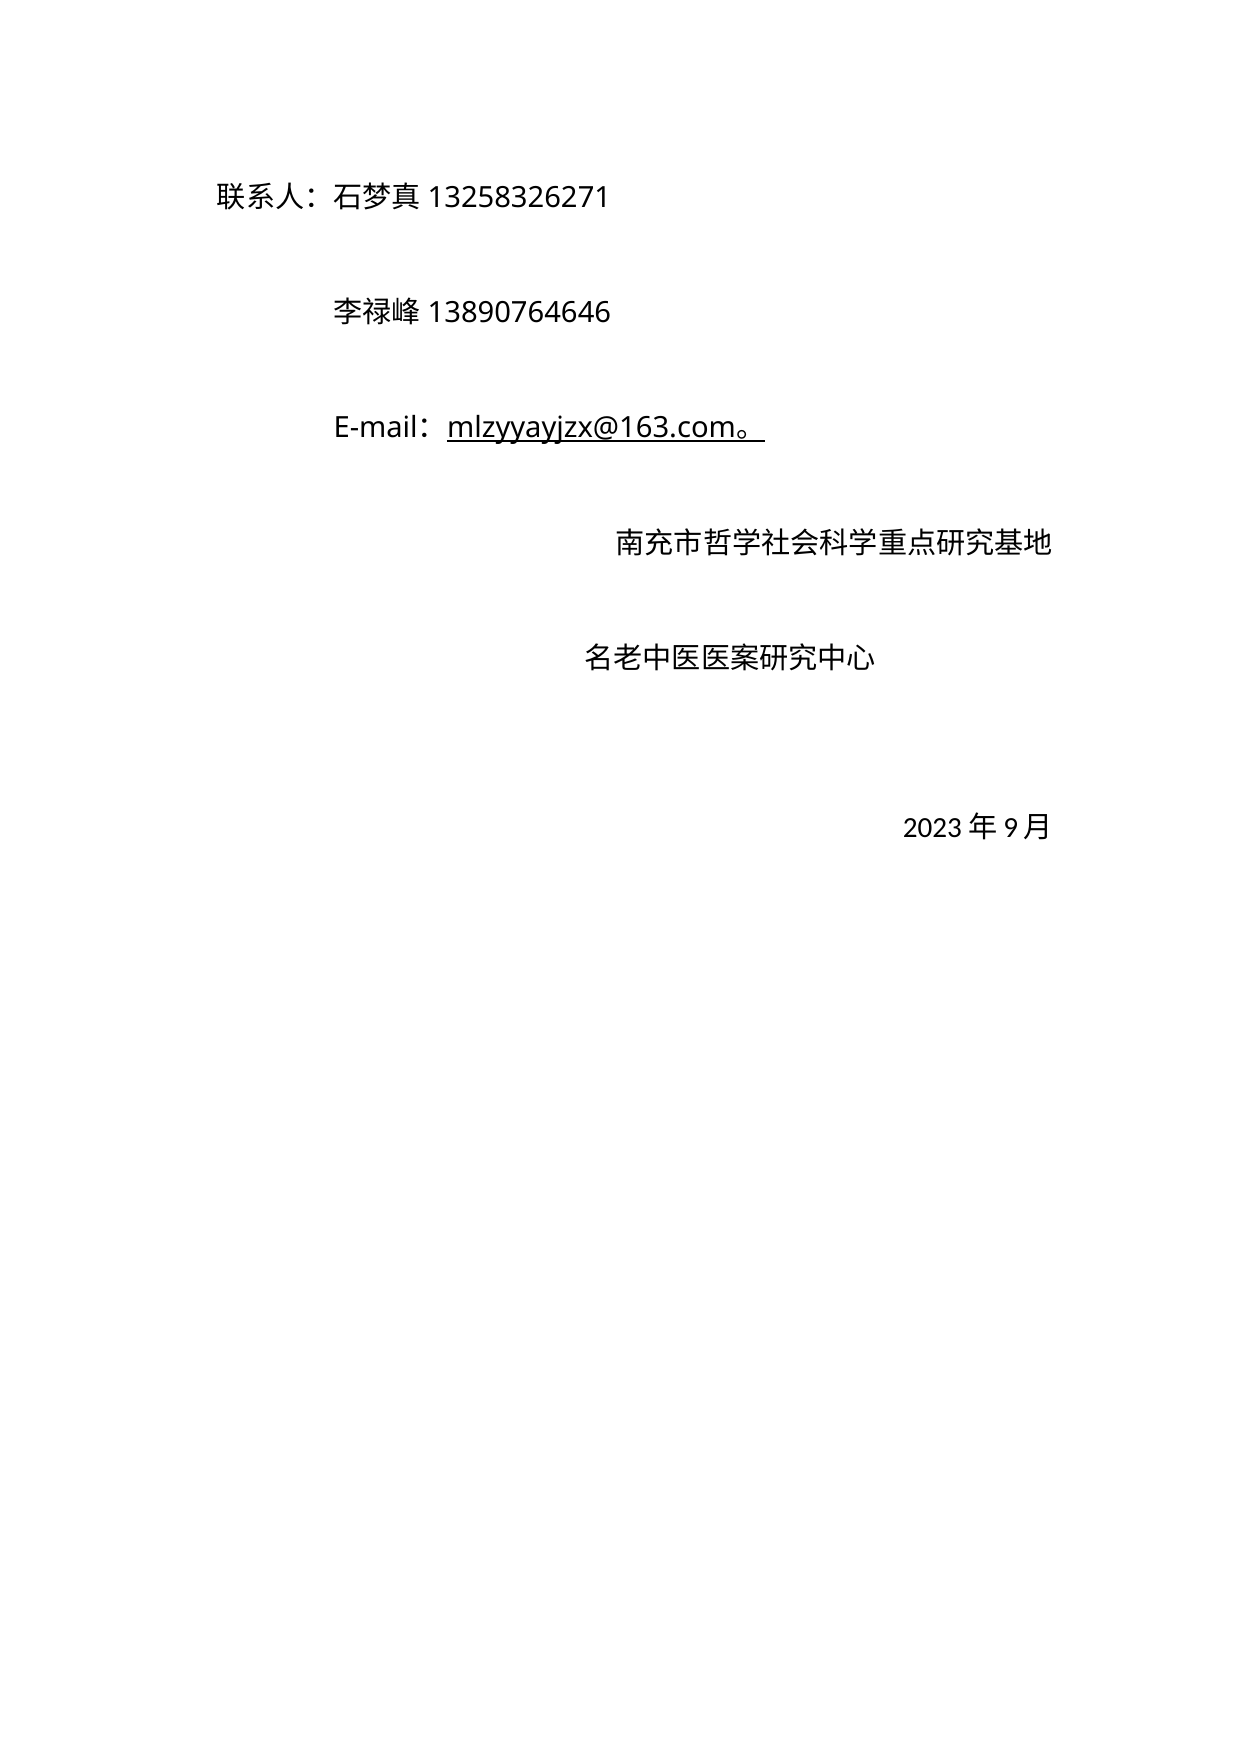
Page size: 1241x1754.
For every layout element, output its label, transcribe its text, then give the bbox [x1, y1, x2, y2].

text 李禄峰 13890764646 [187, 277, 1053, 342]
text 2023年9月 [187, 792, 1053, 857]
text 名老中医医案研究中心 [242, 623, 1053, 688]
text 南充市哲学社会科学重点研究基地 [187, 508, 1053, 573]
text 联系人：石梦真 13258326271 [187, 162, 1042, 227]
text E-mail：mlzyyayjzx@163.com。 [187, 393, 1053, 458]
